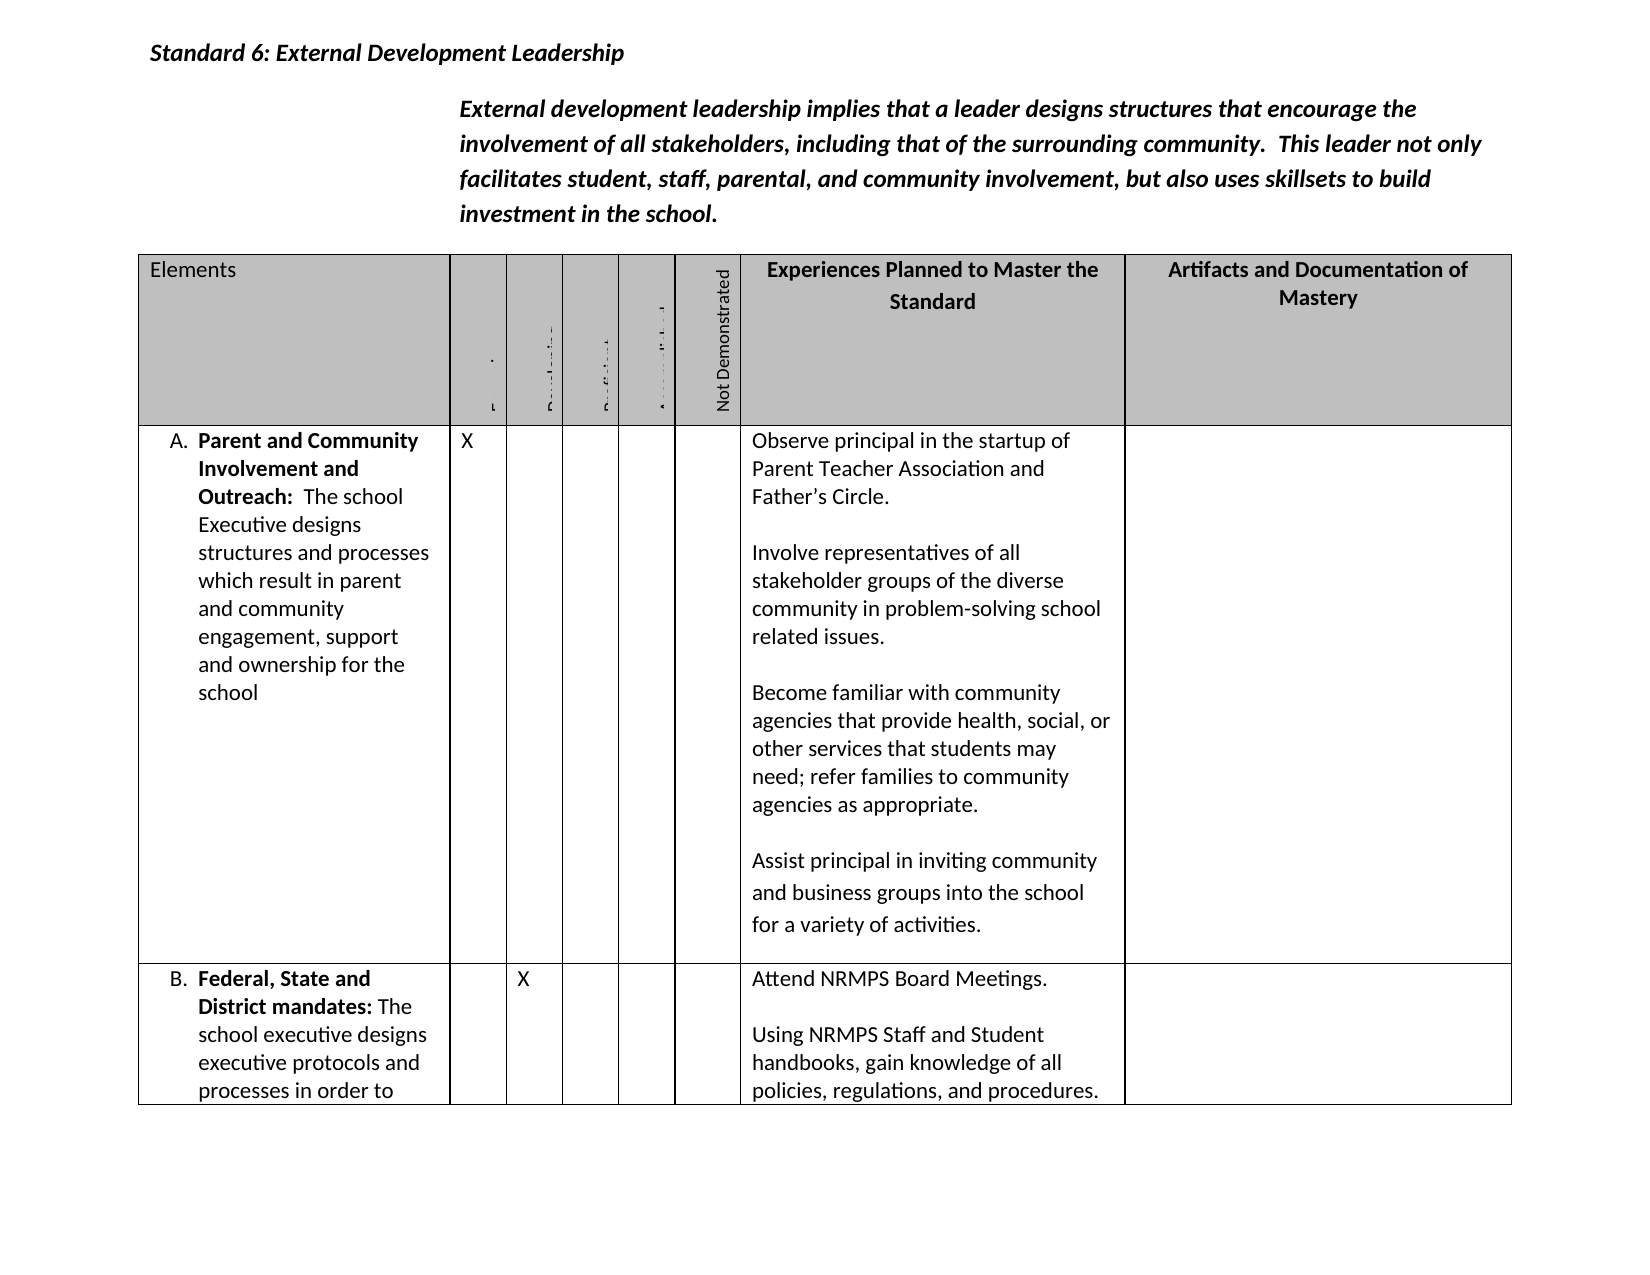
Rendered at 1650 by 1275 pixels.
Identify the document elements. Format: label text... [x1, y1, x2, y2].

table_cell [139, 964, 449, 1104]
table_cell [507, 426, 562, 963]
table_cell [451, 964, 506, 1104]
table_cell [563, 426, 618, 963]
table_cell X [451, 426, 506, 963]
text External development leadership implies that a leader designs structures that encourage the involvement of all stakeholders, including that of the surrounding community. This leader not only facilitates student, staff, parental, and community involvement, but also uses skillsets to build investment in the school. [459, 93, 1500, 229]
table_cell [1126, 964, 1511, 1104]
table_cell Parent and Community Involvement and Outreach: The school Executive designs structures and processes which result in parent and community engagement, support and ownership for the school [139, 426, 449, 963]
table_cell [676, 964, 740, 1104]
table_cell [676, 426, 740, 963]
table_cell [1126, 426, 1511, 963]
table_header Proficient [563, 255, 618, 425]
table_cell Observe principal in the startup of Parent Teacher Association and Father’s Circle. Involve representatives of all stakeholder groups of the diverse community in problem-solving school related issues. Become familiar with community agencies that provide health, social, or other services that students may need; refer families to community agencies as appropriate. Assist principal in inviting community and business groups into the school for a variety of activities. [741, 426, 1124, 963]
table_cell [741, 964, 1124, 1104]
text Standard 6: External Development Leadership [150, 37, 1500, 68]
table_header Experiences Planned to Master the Standard [741, 255, 1124, 425]
table_header Developing [507, 255, 562, 425]
table_header Emerging [451, 255, 506, 425]
table_cell [619, 426, 674, 963]
table_cell [563, 964, 618, 1104]
table_cell X [507, 964, 562, 1104]
table_header Elements [139, 255, 449, 425]
table_header Not Demonstrated [676, 255, 740, 425]
table_header Artifacts and Documentation of Mastery [1126, 255, 1511, 425]
table_cell [619, 964, 674, 1104]
table_header Accomplished [619, 255, 674, 425]
